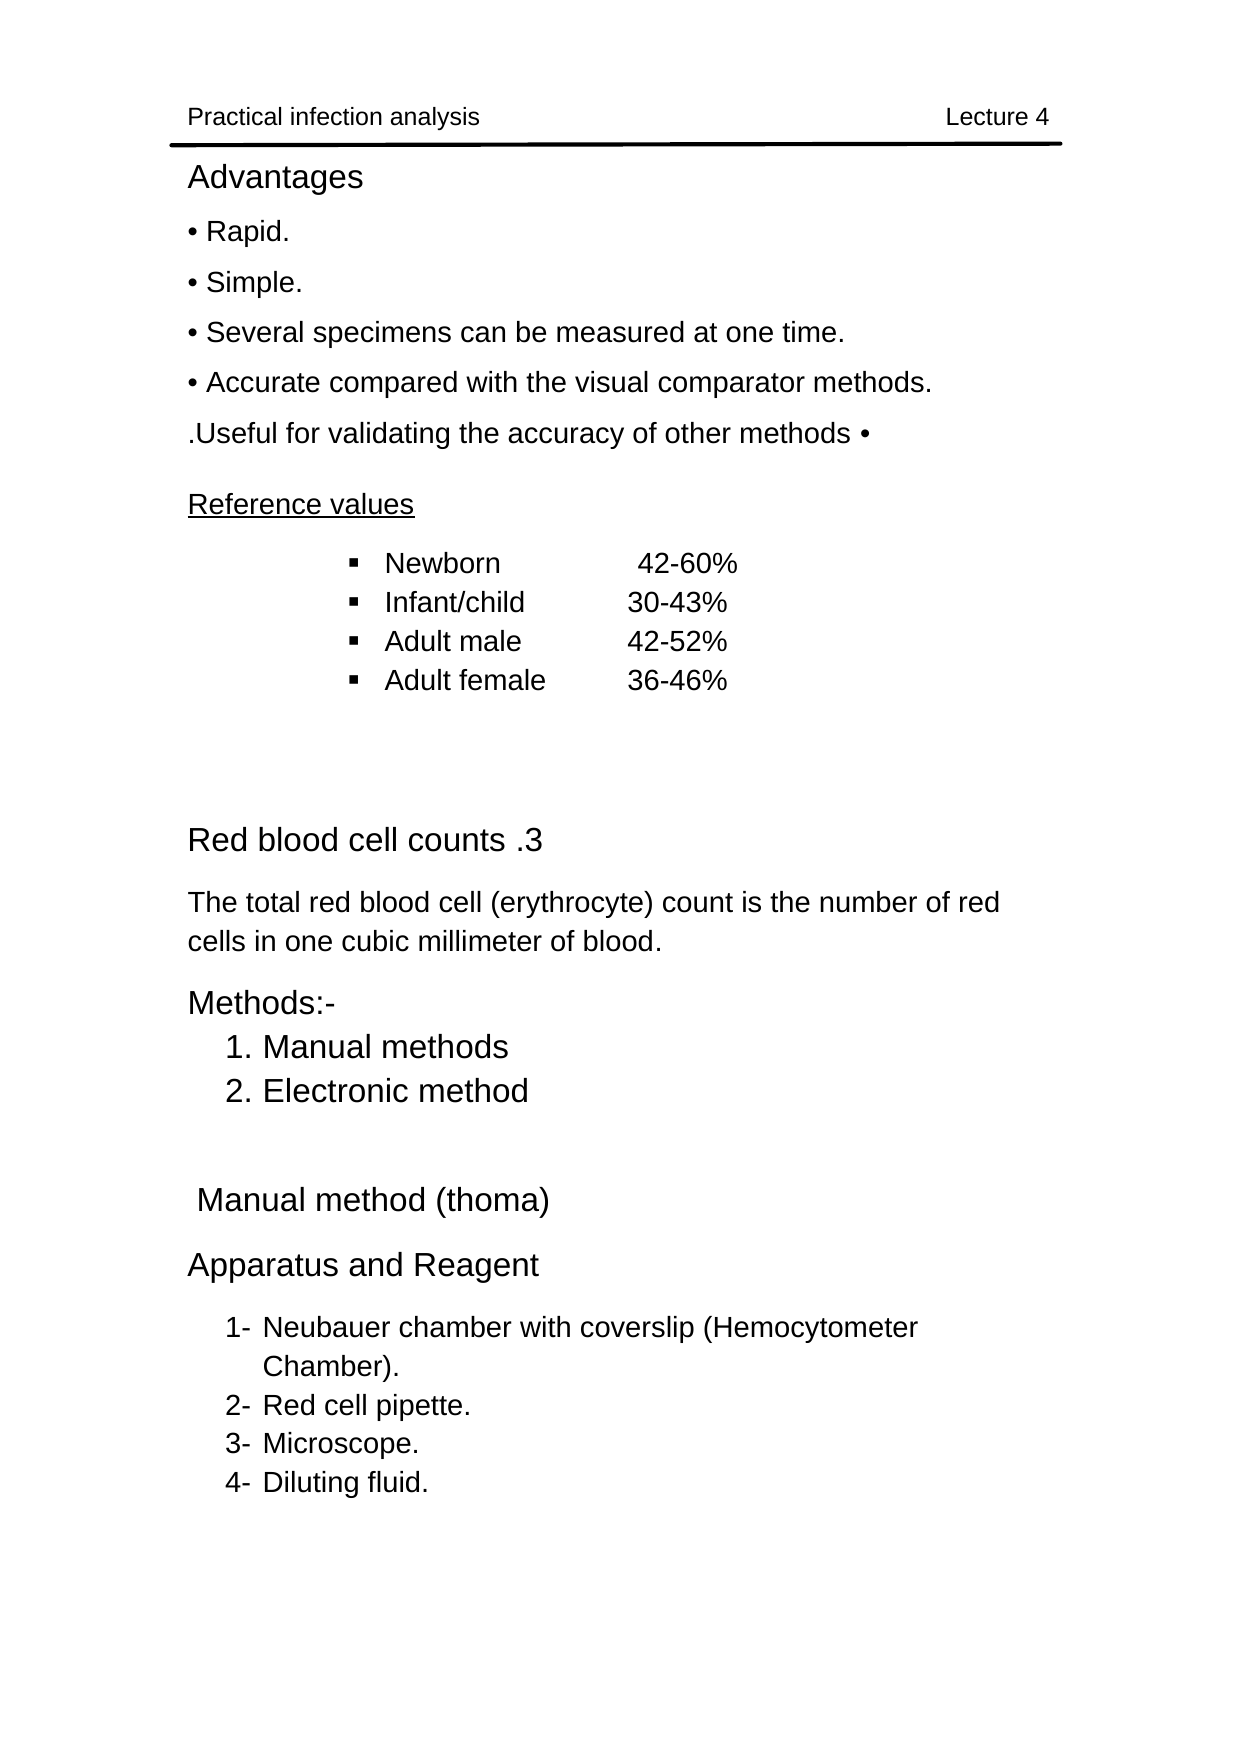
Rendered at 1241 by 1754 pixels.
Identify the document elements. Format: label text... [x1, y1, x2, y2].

text Manual method (thoma) [187, 1180, 1053, 1219]
list Newborn 42-60% [347, 546, 1053, 580]
text Apparatus and Reagent [187, 1245, 1053, 1284]
list Infant/child 30-43% [347, 585, 1053, 619]
text Advantages [187, 157, 1053, 195]
list Neubauer chamber with coverslip (Hemocytometer Chamber). [225, 1310, 1053, 1382]
text The total red blood cell (erythrocyte) count is the number of red cells in one cubic millimeter of blood. [187, 885, 1053, 957]
list Microscope. [225, 1426, 1053, 1459]
text Methods:- [187, 983, 1053, 1021]
text • Rapid. [187, 214, 1053, 248]
text Reference values [187, 487, 1053, 520]
text • Accurate compared with the visual comparator methods. [187, 365, 1053, 399]
list Manual methods [225, 1027, 1053, 1066]
text • Simple. [187, 265, 1053, 298]
text • Useful for validating the accuracy of other methods. [187, 416, 1053, 449]
list Adult female 36-46% [347, 662, 1053, 696]
list Red cell pipette. [225, 1387, 1053, 1421]
text • Several specimens can be measured at one time. [187, 315, 1053, 349]
text 3. Red blood cell counts [187, 820, 1053, 858]
list Adult male 42-52% [347, 624, 1053, 657]
list Electronic method [225, 1071, 1053, 1110]
list Diluting fluid. [225, 1464, 1053, 1498]
